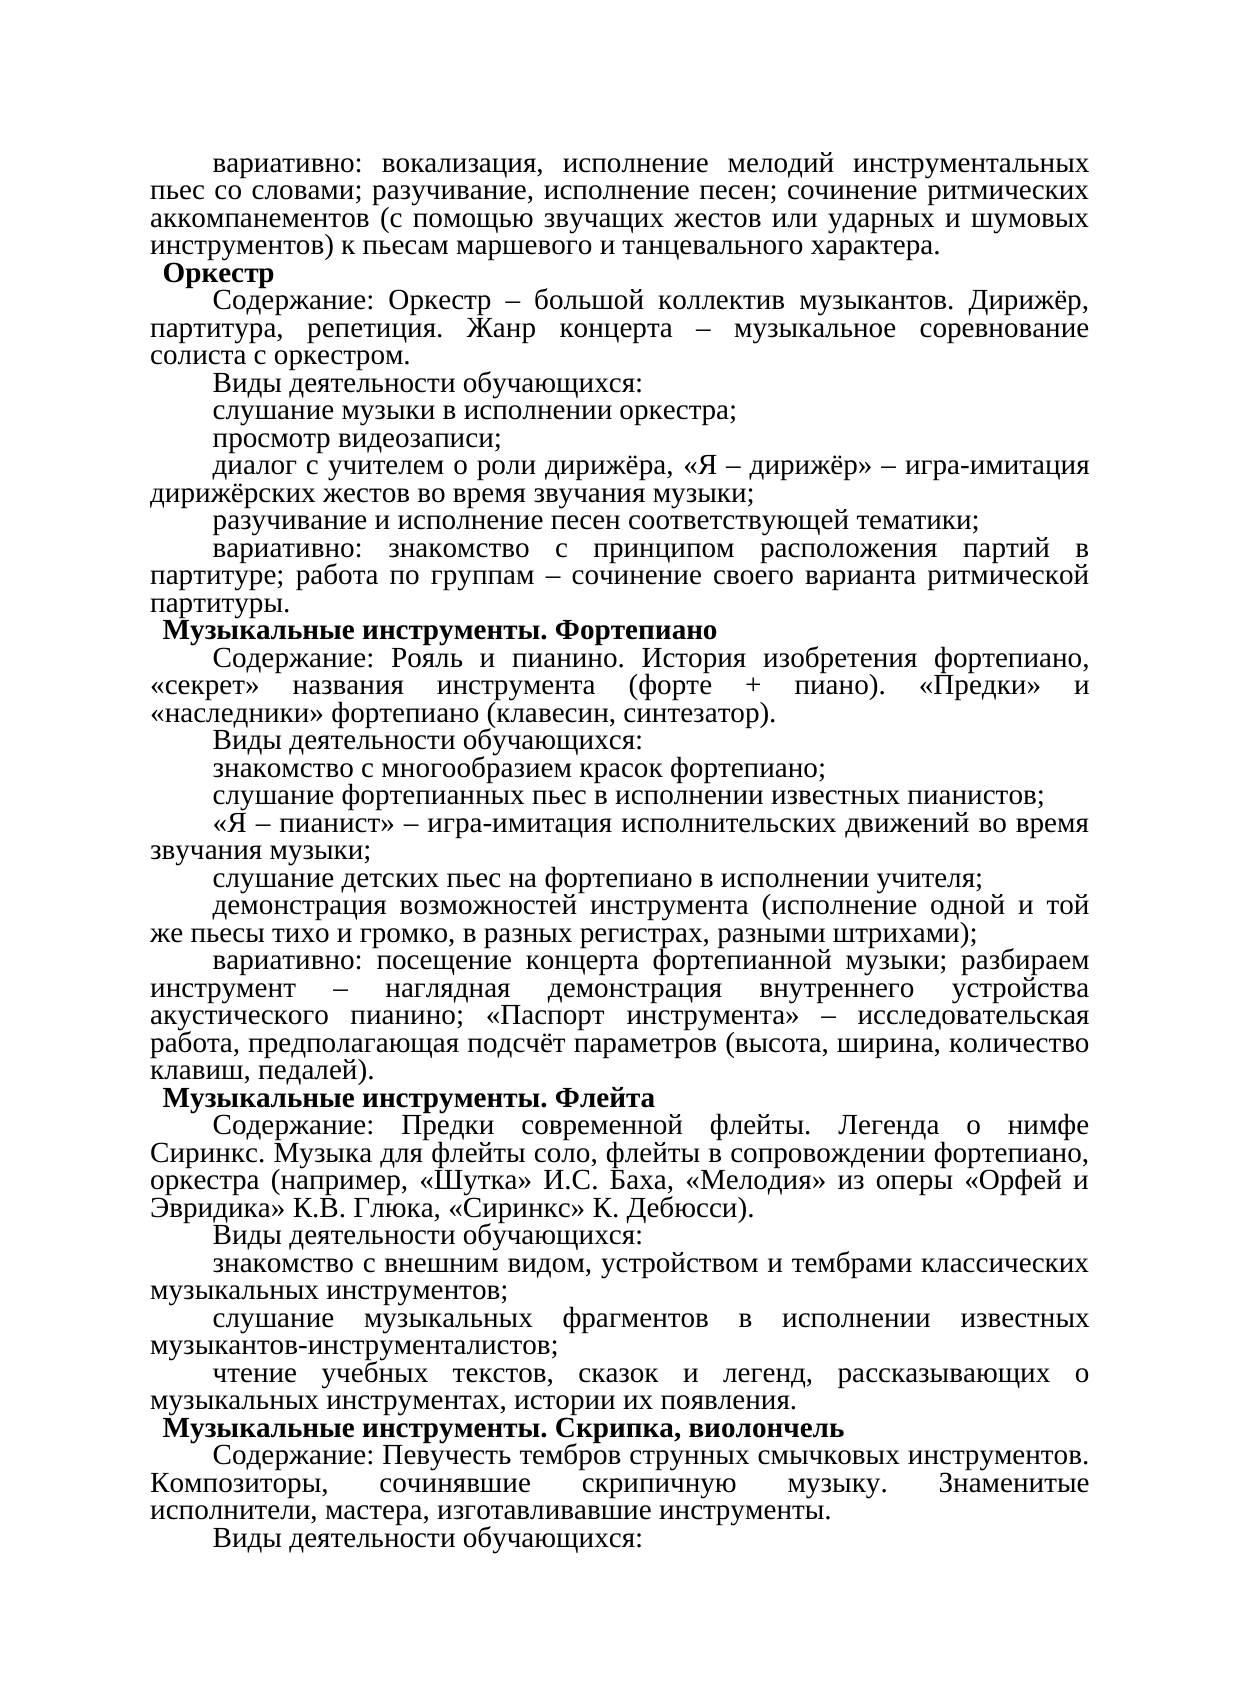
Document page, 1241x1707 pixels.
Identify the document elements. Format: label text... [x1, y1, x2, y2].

text слушание музыкальных фрагментов в исполнении известных музыкантов-инструменталистов; [150, 1305, 1090, 1360]
text Оркестр [162, 260, 1090, 287]
text вариативно: посещение концерта фортепианной музыки; разбираем инструмент – наглядная демонстрация внутреннего устройства акустического пианино; «Паспорт инструмента» – исследовательская работа, предполагающая подсчёт параметров (высота, ширина, количество клавиш, педалей). [150, 947, 1090, 1085]
text Содержание: Предки современной флейты. Легенда о нимфе Сиринкс. Музыка для флейты соло, флейты в сопровождении фортепиано, оркестра (например, «Шутка» И.С. Баха, «Мелодия» из оперы «Орфей и Эвридика» К.В. Глюка, «Сиринкс» К. Дебюсси). [150, 1112, 1090, 1222]
text Содержание: Певучесть тембров струнных смычковых инструментов. Композиторы, сочинявшие скрипичную музыку. Знаменитые исполнители, мастера, изготавливавшие инструменты. [150, 1442, 1090, 1525]
text разучивание и исполнение песен соответствующей тематики; [150, 507, 1090, 535]
text вариативно: знакомство с принципом расположения партий в партитуре; работа по группам – сочинение своего варианта ритмической партитуры. [150, 535, 1090, 617]
text слушание музыки в исполнении оркестра; [150, 397, 1090, 425]
text Виды деятельности обучающихся: [150, 1222, 1090, 1250]
text Виды деятельности обучающихся: [150, 1525, 1090, 1552]
text «Я – пианист» – игра-имитация исполнительских движений во время звучания музыки; [150, 810, 1090, 865]
text слушание фортепианных пьес в исполнении известных пианистов; [150, 782, 1090, 810]
text Музыкальные инструменты. Фортепиано [162, 617, 1090, 645]
text знакомство с внешним видом, устройством и тембрами классических музыкальных инструментов; [150, 1250, 1090, 1305]
text чтение учебных текстов, сказок и легенд, рассказывающих о музыкальных инструментах, истории их появления. [150, 1360, 1090, 1415]
text Виды деятельности обучающихся: [150, 727, 1090, 755]
text демонстрация возможностей инструмента (исполнение одной и той же пьесы тихо и громко, в разных регистрах, разными штрихами); [150, 892, 1090, 947]
text вариативно: вокализация, исполнение мелодий инструментальных пьес со словами; разучивание, исполнение песен; сочинение ритмических аккомпанементов (с помощью звучащих жестов или ударных и шумовых инструментов) к пьесам маршевого и танцевального характера. [150, 150, 1090, 260]
text слушание детских пьес на фортепиано в исполнении учителя; [150, 865, 1090, 892]
text Музыкальные инструменты. Скрипка, виолончель [162, 1415, 1090, 1442]
text просмотр видеозаписи; [150, 425, 1090, 452]
text Виды деятельности обучающихся: [150, 370, 1090, 397]
text знакомство с многообразием красок фортепиано; [150, 755, 1090, 782]
text диалог с учителем о роли дирижёра, «Я – дирижёр» – игра-имитация дирижёрских жестов во время звучания музыки; [150, 452, 1090, 507]
text Музыкальные инструменты. Флейта [162, 1085, 1090, 1112]
text Содержание: Оркестр – большой коллектив музыкантов. Дирижёр, партитура, репетиция. Жанр концерта – музыкальное соревнование солиста с оркестром. [150, 287, 1090, 370]
text Содержание: Рояль и пианино. История изобретения фортепиано, «секрет» названия инструмента (форте + пиано). «Предки» и «наследники» фортепиано (клавесин, синтезатор). [150, 645, 1090, 727]
